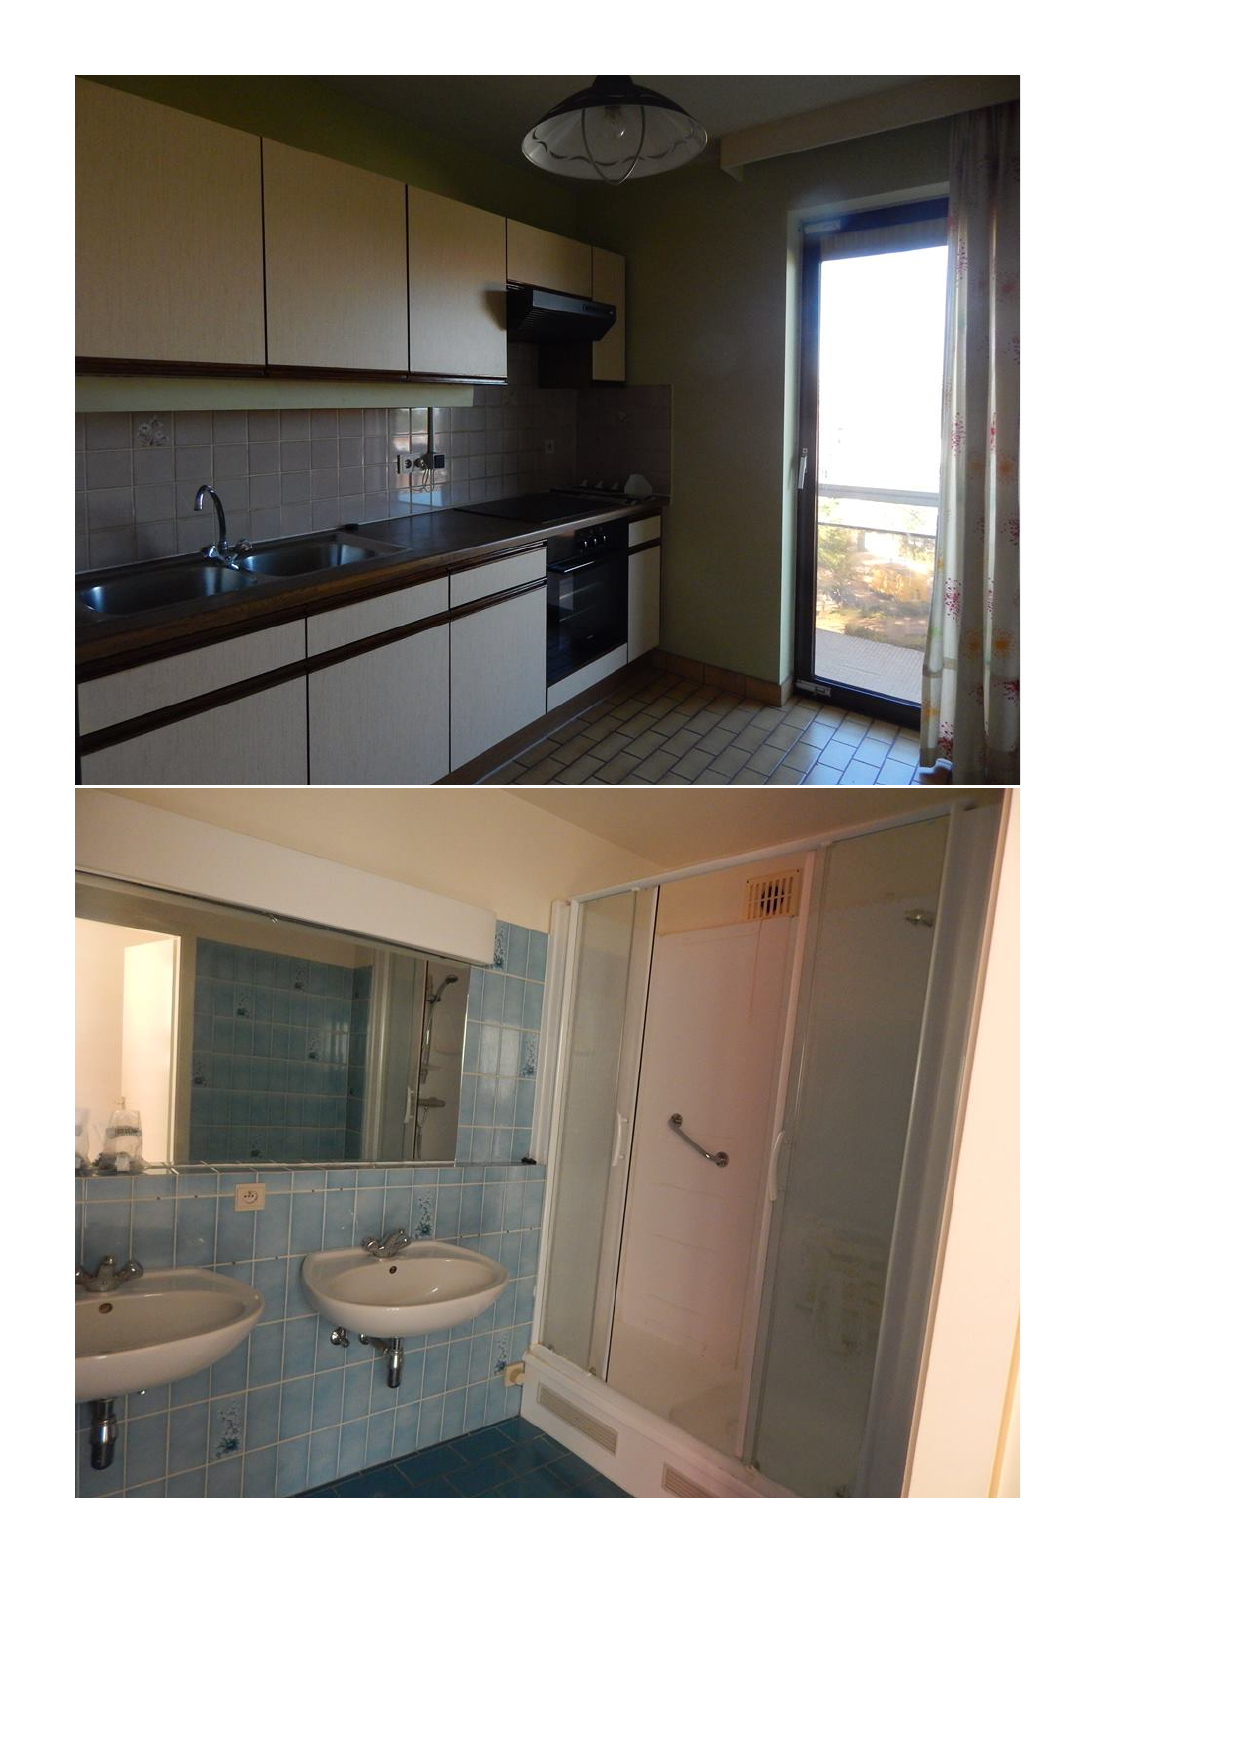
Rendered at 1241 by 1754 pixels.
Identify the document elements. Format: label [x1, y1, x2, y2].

picture [75, 75, 1021, 785]
picture [75, 788, 1021, 1498]
